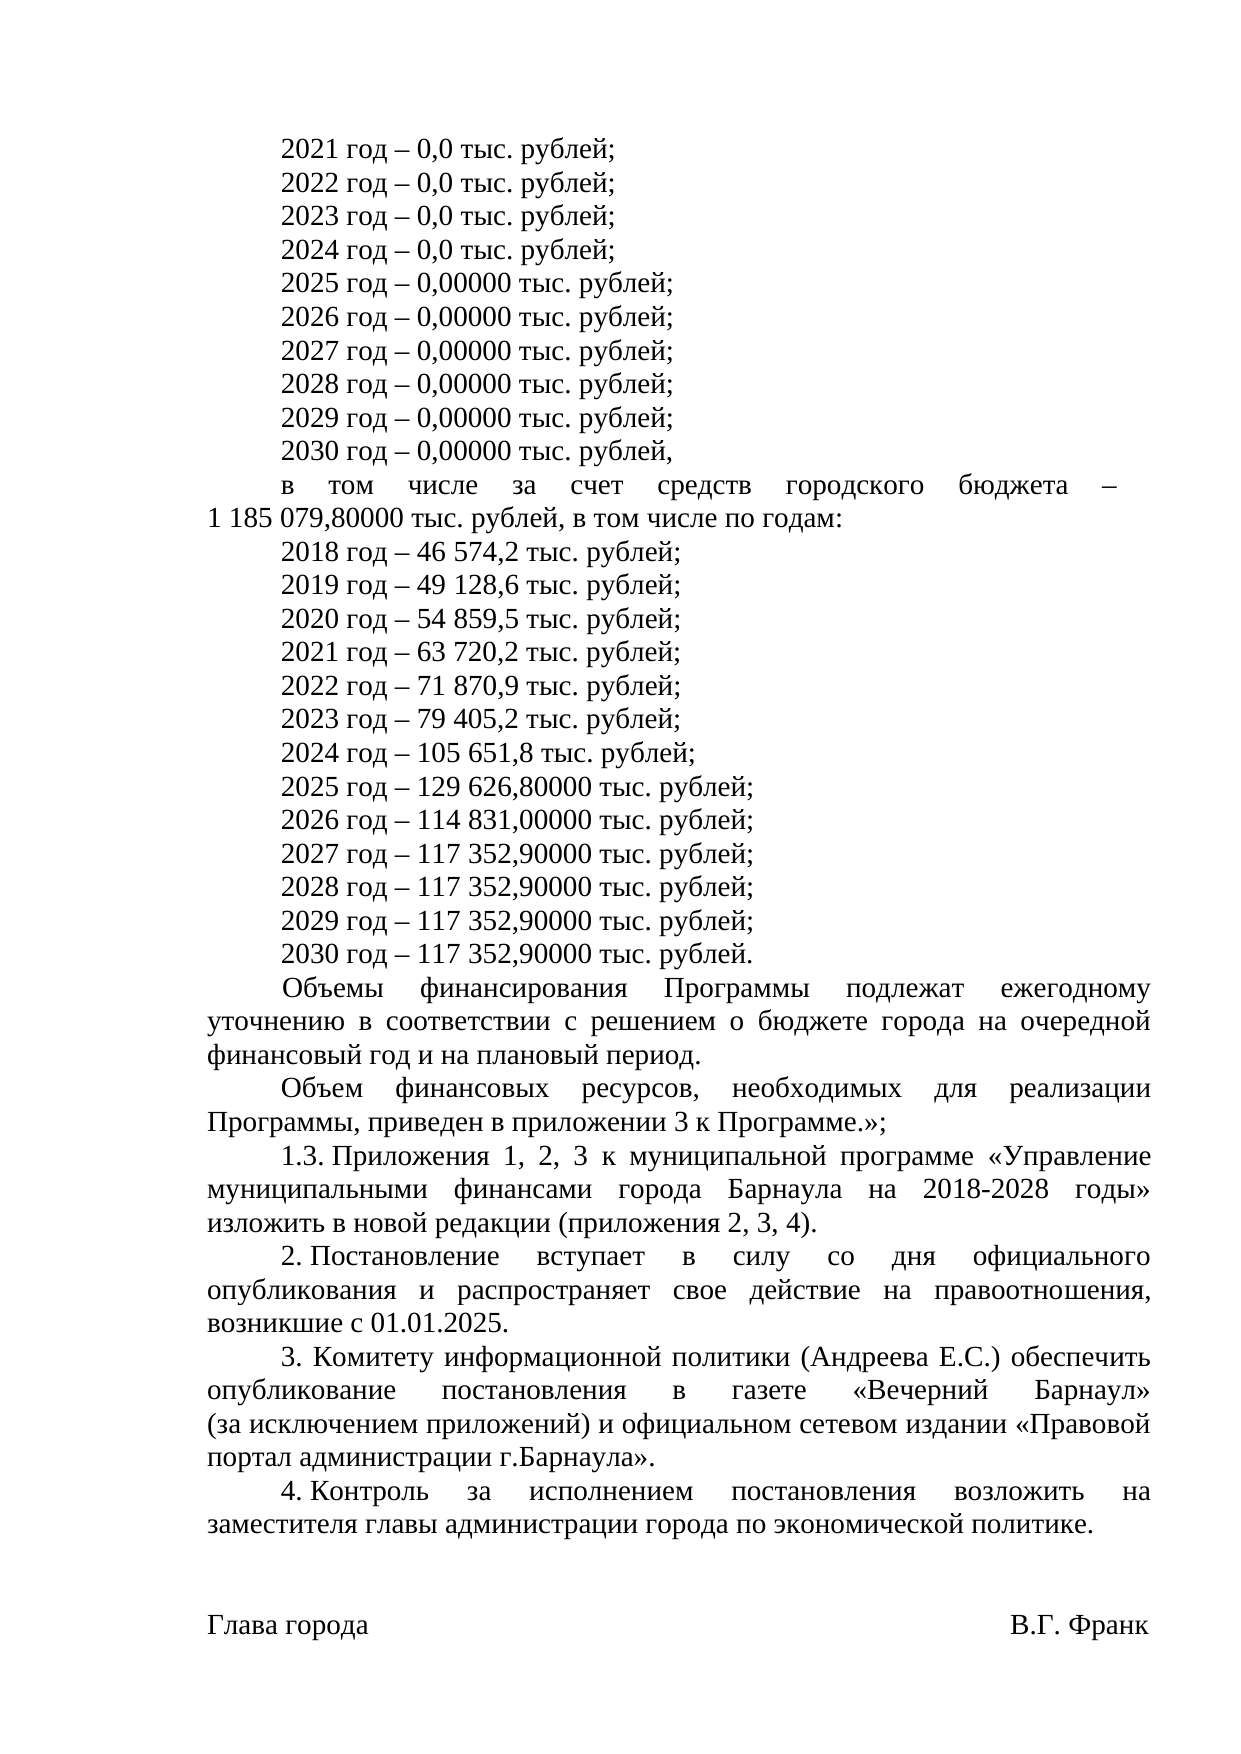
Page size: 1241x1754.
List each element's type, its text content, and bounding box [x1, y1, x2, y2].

text 2018 год – 46 574,2 тыс. рублей; [207, 534, 1152, 567]
text 2028 год – 117 352,90000 тыс. рублей; [281, 869, 1152, 903]
text 2030 год – 117 352,90000 тыс. рублей. [281, 936, 1152, 970]
text в том числе за счет средств городского бюджета – 1 185 079,80000 тыс. рублей, в том числе по годам: [207, 467, 1152, 534]
text 2026 год – 114 831,00000 тыс. рублей; [207, 802, 1152, 836]
text 2. Постановление вступает в силу со дня официального опубликования и распространяет свое действие на правоотношения, возникшие с 01.01.2025. [207, 1238, 1152, 1339]
text 3. Комитету информационной политики (Андреева Е.С.) обеспечить опубликование постановления в газете «Вечерний Барнаул» (за исключением приложений) и официальном сетевом издании «Правовой портал администрации г.Барнаула». [207, 1339, 1152, 1473]
text 2022 год – 71 870,9 тыс. рублей; [281, 668, 1152, 702]
text 2023 год – 0,0 тыс. рублей; [207, 198, 1152, 232]
text 2024 год – 0,0 тыс. рублей; [207, 232, 1152, 266]
text 2024 год – 105 651,8 тыс. рублей; [207, 735, 1152, 769]
text 2025 год – 0,00000 тыс. рублей; [207, 266, 1152, 299]
text Объем финансовых ресурсов, необходимых для реализации Программы, приведен в приложении 3 к Программе.»; [207, 1071, 1152, 1138]
text 2020 год – 54 859,5 тыс. рублей; [207, 601, 1152, 634]
text 2027 год – 0,00000 тыс. рублей; [207, 333, 1152, 366]
text Глава города В.Г. Франк [207, 1607, 1152, 1641]
text 4. Контроль за исполнением постановления возложить на заместителя главы администрации города по экономической политике. [207, 1473, 1152, 1540]
text Объемы финансирования Программы подлежат ежегодному уточнению в соответствии с решением о бюджете города на очередной финансовый год и на плановый период. [207, 970, 1152, 1071]
text 2028 год – 0,00000 тыс. рублей; [207, 366, 1152, 400]
text 1.3. Приложения 1, 2, 3 к муниципальной программе «Управление муниципальными финансами города Барнаула на 2018-2028 годы» изложить в новой редакции (приложения 2, 3, 4). [207, 1138, 1152, 1238]
text 2021 год – 0,0 тыс. рублей; [207, 131, 1152, 165]
text 2029 год – 117 352,90000 тыс. рублей; [281, 903, 1152, 936]
text 2030 год – 0,00000 тыс. рублей, [207, 433, 1152, 467]
text 2023 год – 79 405,2 тыс. рублей; [207, 702, 1152, 735]
text 2021 год – 63 720,2 тыс. рублей; [207, 634, 1152, 668]
text 2029 год – 0,00000 тыс. рублей; [207, 400, 1152, 433]
text 2025 год – 129 626,80000 тыс. рублей; [207, 769, 1152, 802]
text 2026 год – 0,00000 тыс. рублей; [207, 299, 1152, 333]
text 2027 год – 117 352,90000 тыс. рублей; [207, 836, 1152, 869]
text 2022 год – 0,0 тыс. рублей; [207, 165, 1152, 198]
text 2019 год – 49 128,6 тыс. рублей; [207, 567, 1152, 601]
